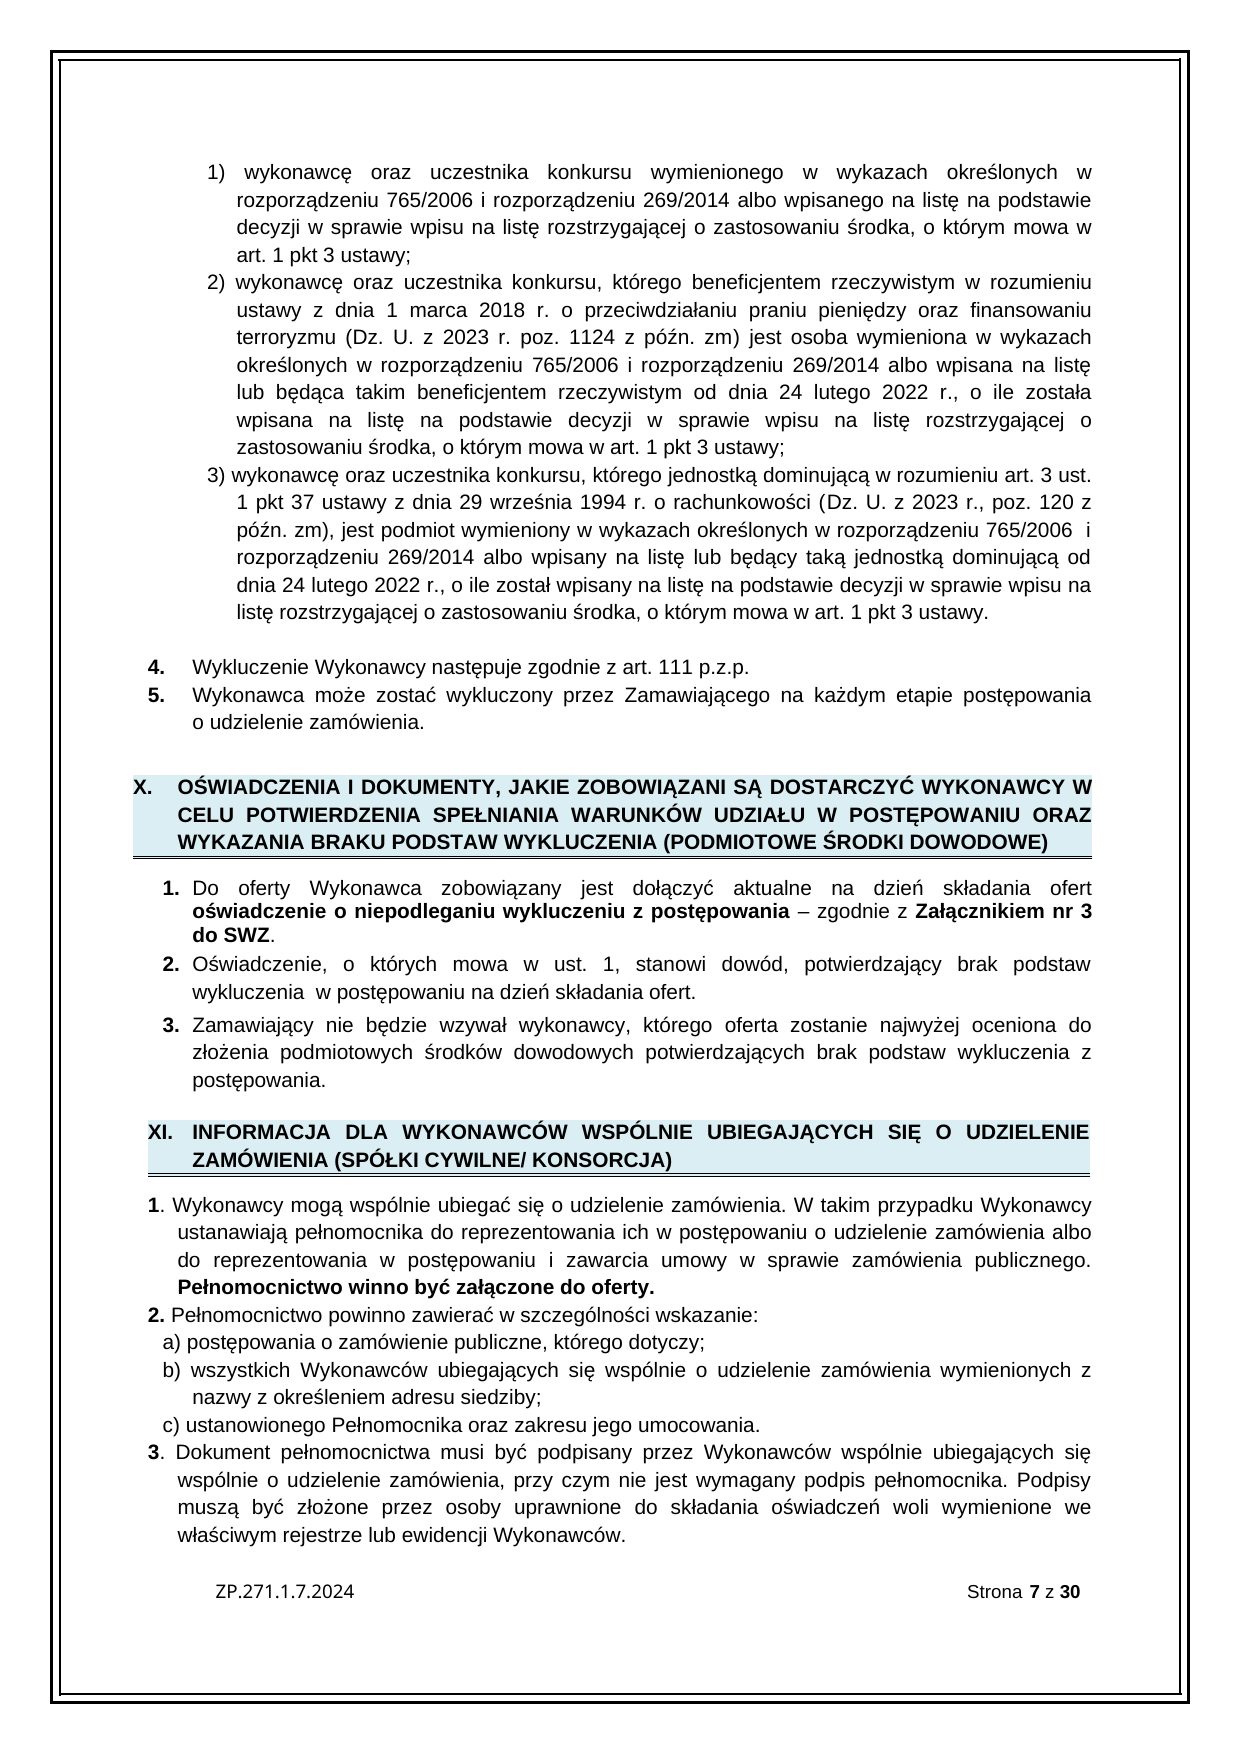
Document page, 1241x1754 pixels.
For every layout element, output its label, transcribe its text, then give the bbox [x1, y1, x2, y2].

text a) postępowania o zamówienie publiczne, którego dotyczy; [162, 1330, 1092, 1354]
list Wykluczenie Wykonawcy następuje zgodnie z art. 111 p.z.p. [148, 655, 1092, 679]
text c) ustanowionego Pełnomocnika oraz zakresu jego umocowania. [162, 1413, 1092, 1437]
text 2) wykonawcę oraz uczestnika konkursu, którego beneficjentem rzeczywistym w rozumieniu ustawy z dnia 1 marca 2018 r. o przeciwdziałaniu praniu pieniędzy oraz finansowaniu terroryzmu (Dz. U. z 2023 r. poz. 1124 z późn. zm) jest osoba wymieniona w wykazach określonych w rozporządzeniu 765/2006 i rozporządzeniu 269/2014 albo wpisana na listę lub będąca takim beneficjentem rzeczywistym od dnia 24 lutego 2022 r., o ile została wpisana na listę na podstawie decyzji w sprawie wpisu na listę rozstrzygającej o zastosowaniu środka, o którym mowa w art. 1 pkt 3 ustawy; [207, 270, 1092, 459]
text 1) wykonawcę oraz uczestnika konkursu wymienionego w wykazach określonych w rozporządzeniu 765/2006 i rozporządzeniu 269/2014 albo wpisanego na listę na podstawie decyzji w sprawie wpisu na listę rozstrzygającej o zastosowaniu środka, o którym mowa w art. 1 pkt 3 ustawy; [207, 160, 1092, 267]
list Do oferty Wykonawca zobowiązany jest dołączyć aktualne na dzień składania ofert oświadczenie o niepodleganiu wykluczeniu z postępowania – zgodnie z Załącznikiem nr 3 do SWZ. [162, 875, 1092, 947]
list INFORMACJA DLA WYKONAWCÓW WSPÓLNIE UBIEGAJĄCYCH SIĘ O UDZIELENIE ZAMÓWIENIA (SPÓŁKI CYWILNE/ KONSORCJA) [148, 1120, 1090, 1173]
list Wykonawca może zostać wykluczony przez Zamawiającego na każdym etapie postępowania o udzielenie zamówienia. [148, 683, 1092, 734]
list Zamawiający nie będzie wzywał wykonawcy, którego oferta zostanie najwyżej oceniona do złożenia podmiotowych środków dowodowych potwierdzających brak podstaw wykluczenia z postępowania. [162, 1012, 1092, 1091]
text 1. Wykonawcy mogą wspólnie ubiegać się o udzielenie zamówienia. W takim przypadku Wykonawcy ustanawiają pełnomocnika do reprezentowania ich w postępowaniu o udzielenie zamówienia albo do reprezentowania w postępowaniu i zawarcia umowy w sprawie zamówienia publicznego. Pełnomocnictwo winno być załączone do oferty. [148, 1193, 1092, 1299]
list Oświadczenie, o których mowa w ust. 1, stanowi dowód, potwierdzający brak podstaw wykluczenia w postępowaniu na dzień składania ofert. [162, 952, 1092, 1004]
text 2. Pełnomocnictwo powinno zawierać w szczególności wskazanie: [148, 1303, 1092, 1327]
text 3. Dokument pełnomocnictwa musi być podpisany przez Wykonawców wspólnie ubiegających się wspólnie o udzielenie zamówienia, przy czym nie jest wymagany podpis pełnomocnika. Podpisy muszą być złożone przez osoby uprawnione do składania oświadczeń woli wymienione we właściwym rejestrze lub ewidencji Wykonawców. [148, 1440, 1092, 1547]
text 3) wykonawcę oraz uczestnika konkursu, którego jednostką dominującą w rozumieniu art. 3 ust. 1 pkt 37 ustawy z dnia 29 września 1994 r. o rachunkowości (Dz. U. z 2023 r., poz. 120 z późn. zm), jest podmiot wymieniony w wykazach określonych w rozporządzeniu 765/2006 i rozporządzeniu 269/2014 albo wpisany na listę lub będący taką jednostką dominującą od dnia 24 lutego 2022 r., o ile został wpisany na listę na podstawie decyzji w sprawie wpisu na listę rozstrzygającej o zastosowaniu środka, o którym mowa w art. 1 pkt 3 ustawy. [207, 463, 1092, 624]
text b) wszystkich Wykonawców ubiegających się wspólnie o udzielenie zamówienia wymienionych z nazwy z określeniem adresu siedziby; [162, 1358, 1092, 1409]
list OŚWIADCZENIA I DOKUMENTY, JAKIE ZOBOWIĄZANI SĄ DOSTARCZYĆ WYKONAWCY W CELU POTWIERDZENIA SPEŁNIANIA WARUNKÓW UDZIAŁU W POSTĘPOWANIU ORAZ WYKAZANIA BRAKU PODSTAW WYKLUCZENIA (PODMIOTOWE ŚRODKI DOWODOWE) [133, 775, 1092, 856]
